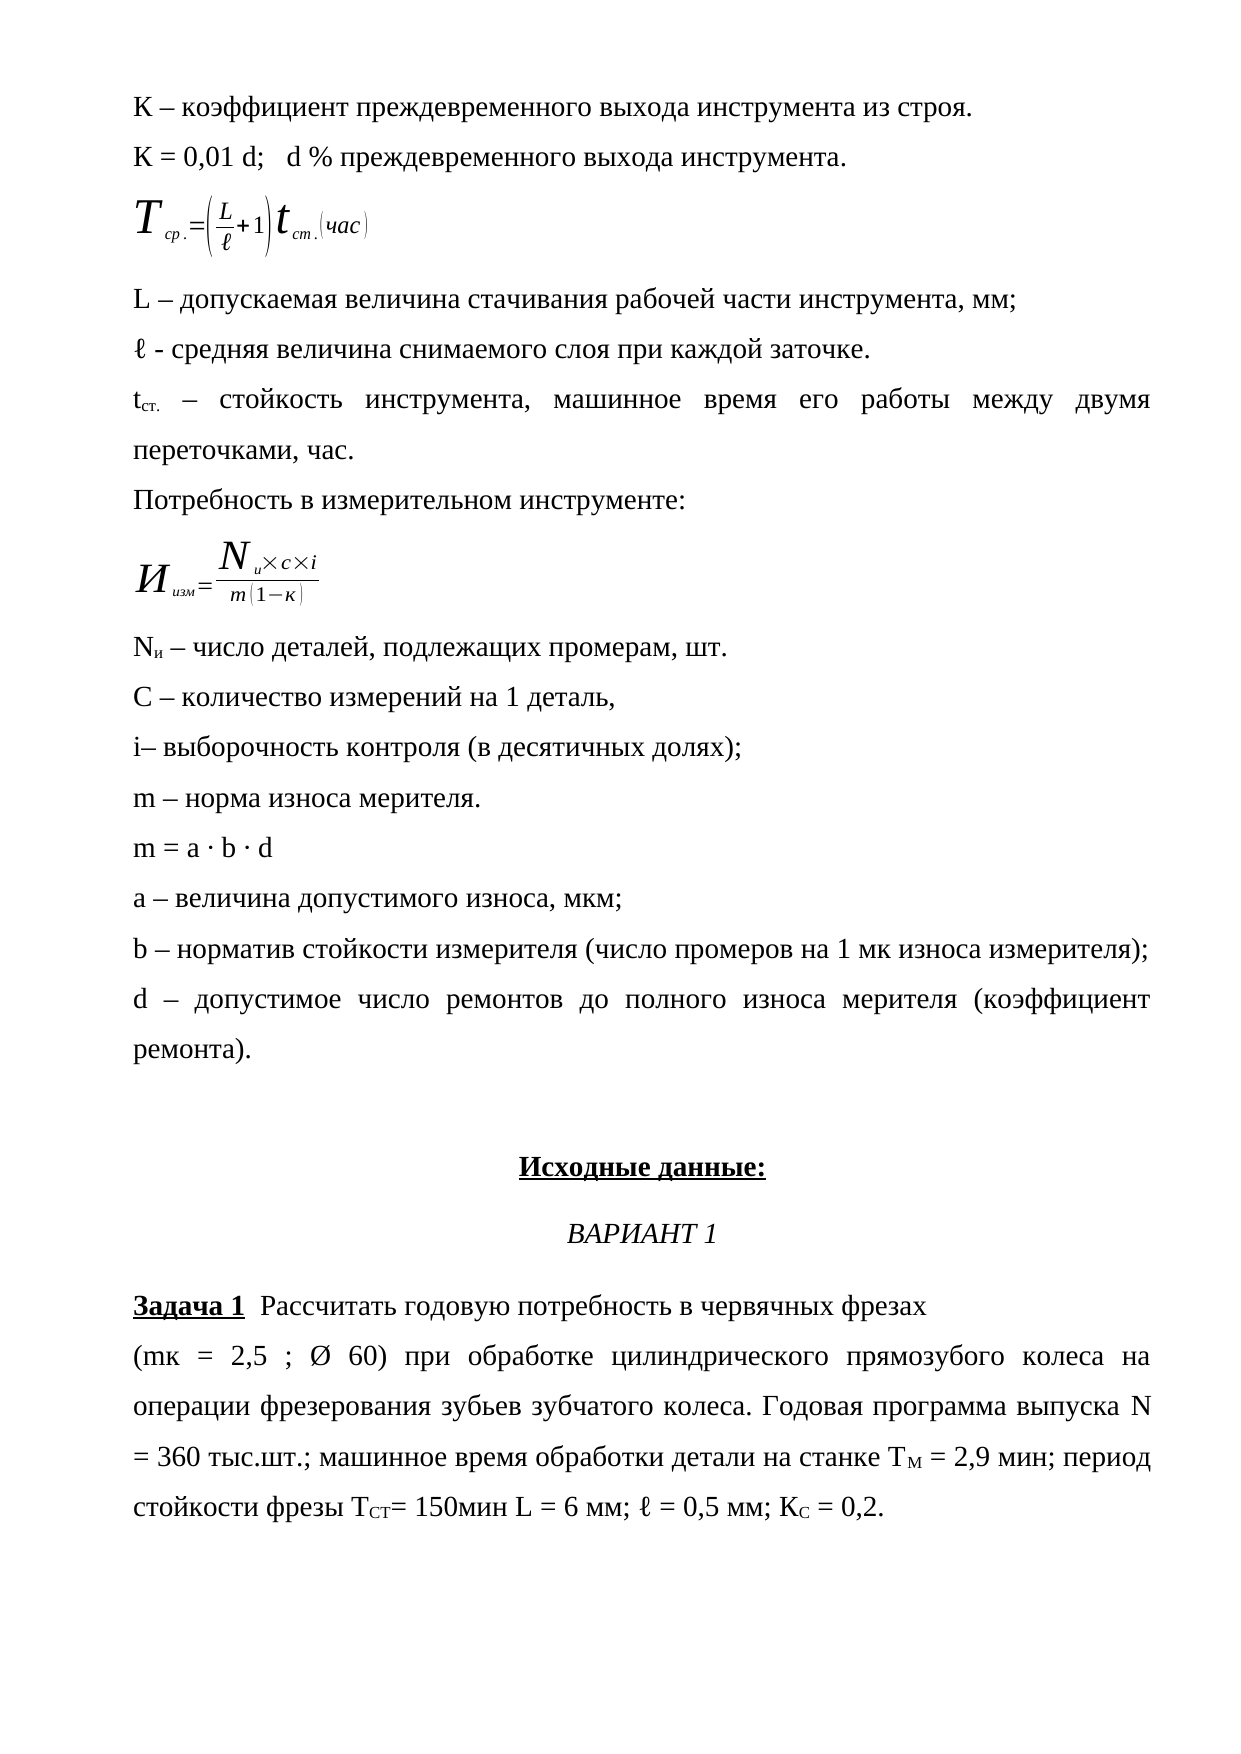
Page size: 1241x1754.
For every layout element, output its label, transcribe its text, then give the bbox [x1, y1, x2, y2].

title К – коэффициент преждевременного выхода инструмента из строя. [133, 89, 1152, 122]
title Задача 1 Рассчитать годовую потребность в червячных фрезах [133, 1288, 1152, 1321]
title d – допустимое число ремонтов до полного износа мерителя (коэффициент ремонта). [133, 981, 1152, 1065]
title a – величина допустимого износа, мкм; [133, 881, 1152, 914]
title tст. – стойкость инструмента, машинное время его работы между двумя переточками, час. [133, 381, 1152, 465]
title i– выборочность контроля (в десятичных долях); [133, 729, 1152, 763]
title ВАРИАНТ 1 [133, 1216, 1152, 1249]
title Nи – число деталей, подлежащих промерам, шт. [133, 629, 1152, 662]
title ℓ - средняя величина снимаемого слоя при каждой заточке. [133, 331, 1152, 365]
title (mк = 2,5 ; Ø 60) при обработке цилиндрического прямозубого колеса на операции фрезерования зубьев зубчатого колеса. Годовая программа выпуска N = 360 тыс.шт.; машинное время обработки детали на станке ТМ = 2,9 мин; период стойкости фрезы ТСТ= 150мин L = 6 мм; ℓ = 0,5 мм; КС = 0,2. [133, 1338, 1152, 1523]
title m – норма износа мерителя. [133, 780, 1152, 813]
title К = 0,01 d; d % преждевременного выхода инструмента. [133, 139, 1152, 172]
title С – количество измерений на 1 деталь, [133, 679, 1152, 713]
title L – допускаемая величина стачивания рабочей части инструмента, мм; [133, 281, 1152, 314]
title m = а ∙ b ∙ d [133, 830, 1152, 864]
title Исходные данные: [133, 1149, 1152, 1182]
title b – норматив стойкости измерителя (число промеров на 1 мк износа измерителя); [133, 931, 1152, 964]
title Потребность в измерительном инструменте: [133, 482, 1152, 516]
